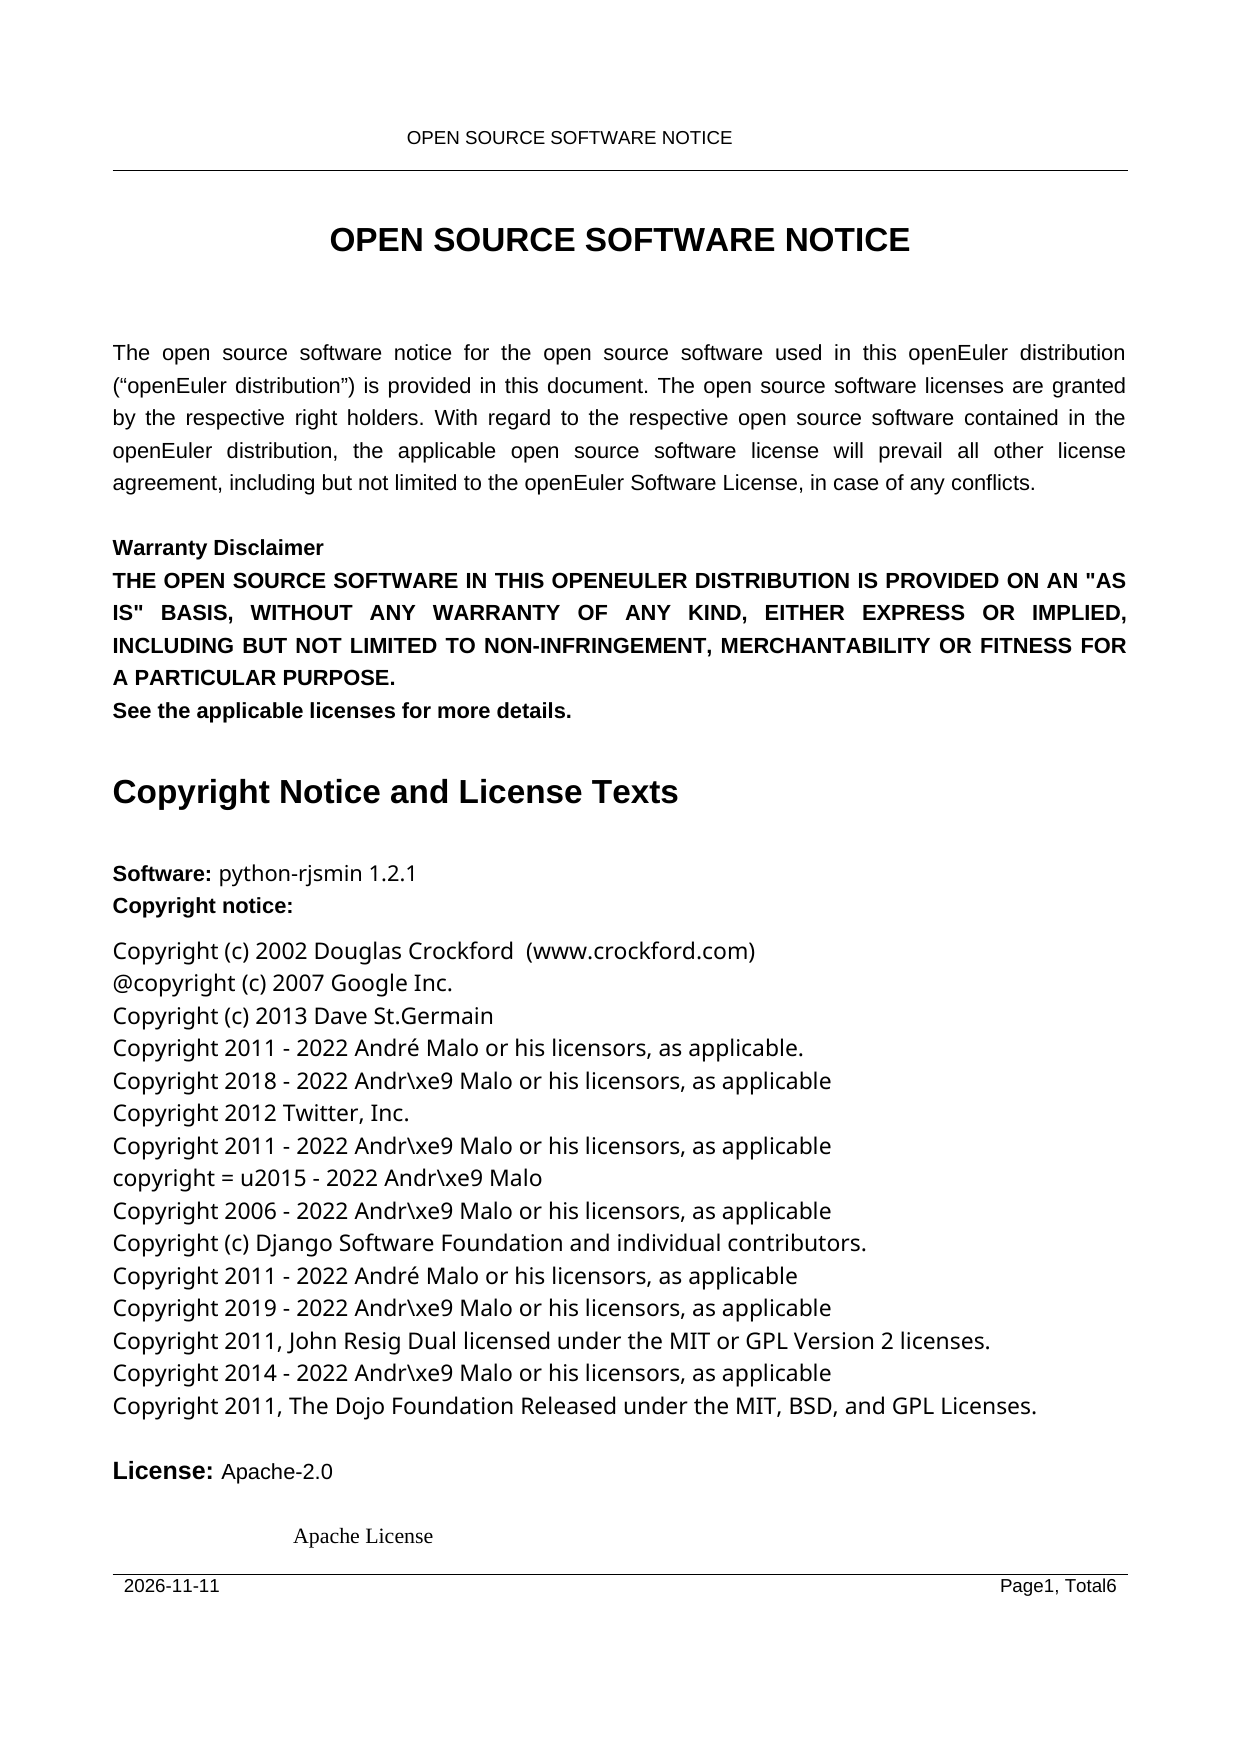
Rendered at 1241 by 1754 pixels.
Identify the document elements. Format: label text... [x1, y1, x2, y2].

text Copyright Notice and License Texts [112, 759, 1128, 824]
text Copyright notice: [112, 889, 1128, 921]
text Warranty Disclaimer [112, 531, 1128, 564]
text The open source software notice for the open source software used in this openEuler distribution (“openEuler distribution”) is provided in this document. The open source software licenses are granted by the respective right holders. With regard to the respective open source software contained in the openEuler distribution, the applicable open source software license will prevail all other license agreement, including but not limited to the openEuler Software License, in case of any conflicts. [112, 336, 1128, 499]
text License: Apache-2.0 [112, 1454, 1128, 1486]
text Copyright (c) 2002 Douglas Crockford (www.crockford.com) @copyright (c) 2007 Google Inc. Copyright (c) 2013 Dave St.Germain Copyright 2011 - 2022 André Malo or his licensors, as applicable. Copyright 2018 - 2022 Andr\xe9 Malo or his licensors, as applicable Copyright 2012 Twitter, Inc. Copyright 2011 - 2022 Andr\xe9 Malo or his licensors, as applicable copyright = u2015 - 2022 Andr\xe9 Malo Copyright 2006 - 2022 Andr\xe9 Malo or his licensors, as applicable Copyright (c) Django Software Foundation and individual contributors. Copyright 2011 - 2022 André Malo or his licensors, as applicable Copyright 2019 - 2022 Andr\xe9 Malo or his licensors, as applicable Copyright 2011, John Resig Dual licensed under the MIT or GPL Version 2 licenses. Copyright 2014 - 2022 Andr\xe9 Malo or his licensors, as applicable Copyright 2011, The Dojo Foundation Released under the MIT, BSD, and GPL Licenses. [112, 934, 1128, 1454]
title Software: python-rjsmin 1.2.1 [112, 856, 1128, 889]
text THE OPEN SOURCE SOFTWARE IN THIS OPENEULER DISTRIBUTION IS PROVIDED ON AN "AS IS" BASIS, WITHOUT ANY WARRANTY OF ANY KIND, EITHER EXPRESS OR IMPLIED, INCLUDING BUT NOT LIMITED TO NON-INFRINGEMENT, MERCHANTABILITY OR FITNESS FOR A PARTICULAR PURPOSE. See the applicable licenses for more details. [112, 564, 1128, 726]
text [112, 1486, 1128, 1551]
text OPEN SOURCE SOFTWARE NOTICE [112, 206, 1128, 271]
